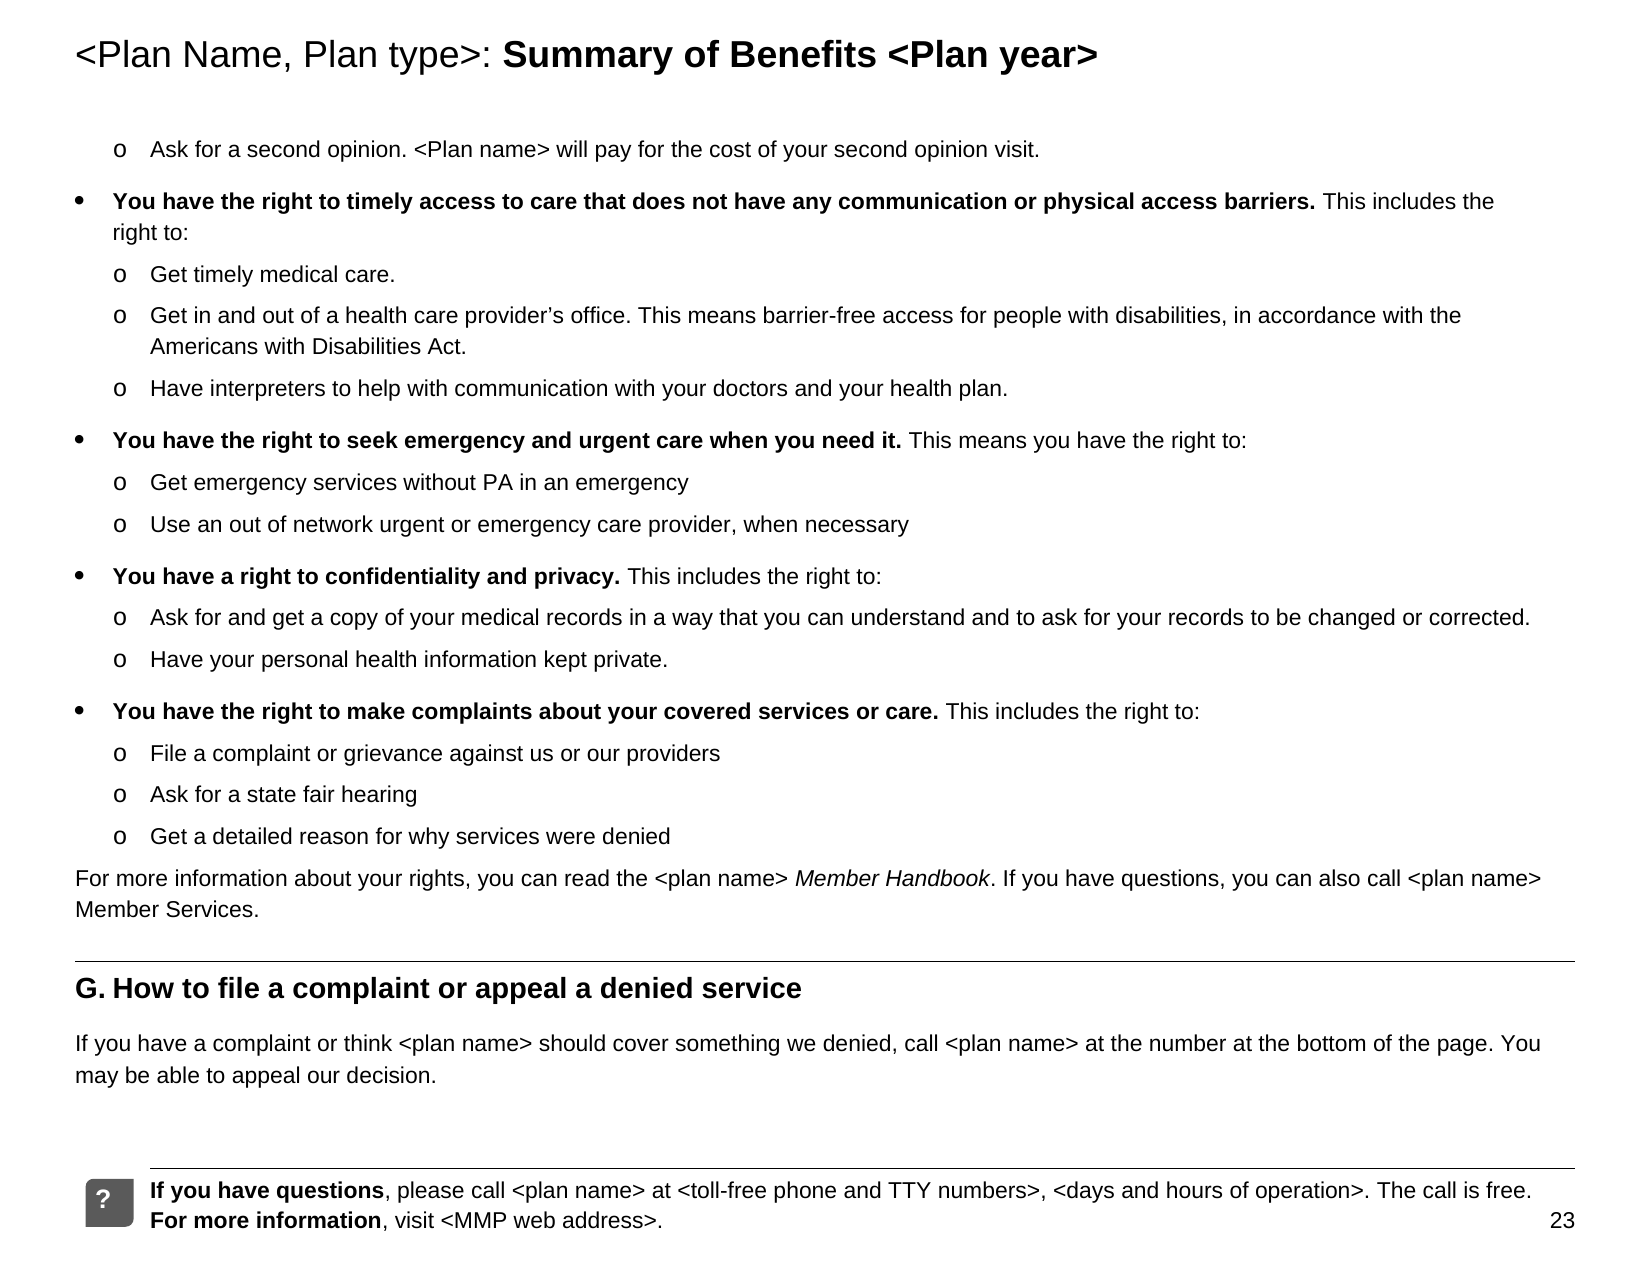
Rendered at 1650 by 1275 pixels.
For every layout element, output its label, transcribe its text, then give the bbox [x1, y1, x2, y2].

list Have your personal health information kept private. [112, 642, 1537, 674]
text If you have a complaint or think <plan name> should cover something we denied, call <plan name> at the number at the bottom of the page. You may be able to appeal our decision. [75, 1027, 1575, 1089]
list Get emergency services without PA in an emergency [112, 465, 1537, 497]
list Get in and out of a health care provider’s office. This means barrier-free access for people with disabilities, in accordance with the Americans with Disabilities Act. [112, 299, 1537, 361]
list You have the right to make complaints about your covered services or care. This includes the right to: [75, 694, 1537, 726]
list Get timely medical care. [112, 257, 1537, 288]
list Ask for a second opinion. <Plan name> will pay for the cost of your second opinion visit. [112, 132, 1537, 163]
subtitle How to file a complaint or appeal a denied service [75, 962, 1575, 1006]
list File a complaint or grievance against us or our providers [112, 736, 1537, 767]
list Have interpreters to help with communication with your doctors and your health plan. [112, 372, 1537, 403]
list Ask for a state fair hearing [112, 778, 1537, 809]
list You have a right to confidentiality and privacy. This includes the right to: [75, 559, 1537, 590]
list You have the right to seek emergency and urgent care when you need it. This means you have the right to: [75, 424, 1537, 455]
list Ask for and get a copy of your medical records in a way that you can understand and to ask for your records to be changed or corrected. [112, 601, 1537, 632]
list Get a detailed reason for why services were denied [112, 819, 1537, 851]
list You have the right to timely access to care that does not have any communication or physical access barriers. This includes the right to: [75, 184, 1537, 247]
text For more information about your rights, you can read the <plan name> Member Handbook. If you have questions, you can also call <plan name> Member Services. [75, 861, 1575, 924]
list Use an out of network urgent or emergency care provider, when necessary [112, 507, 1537, 538]
